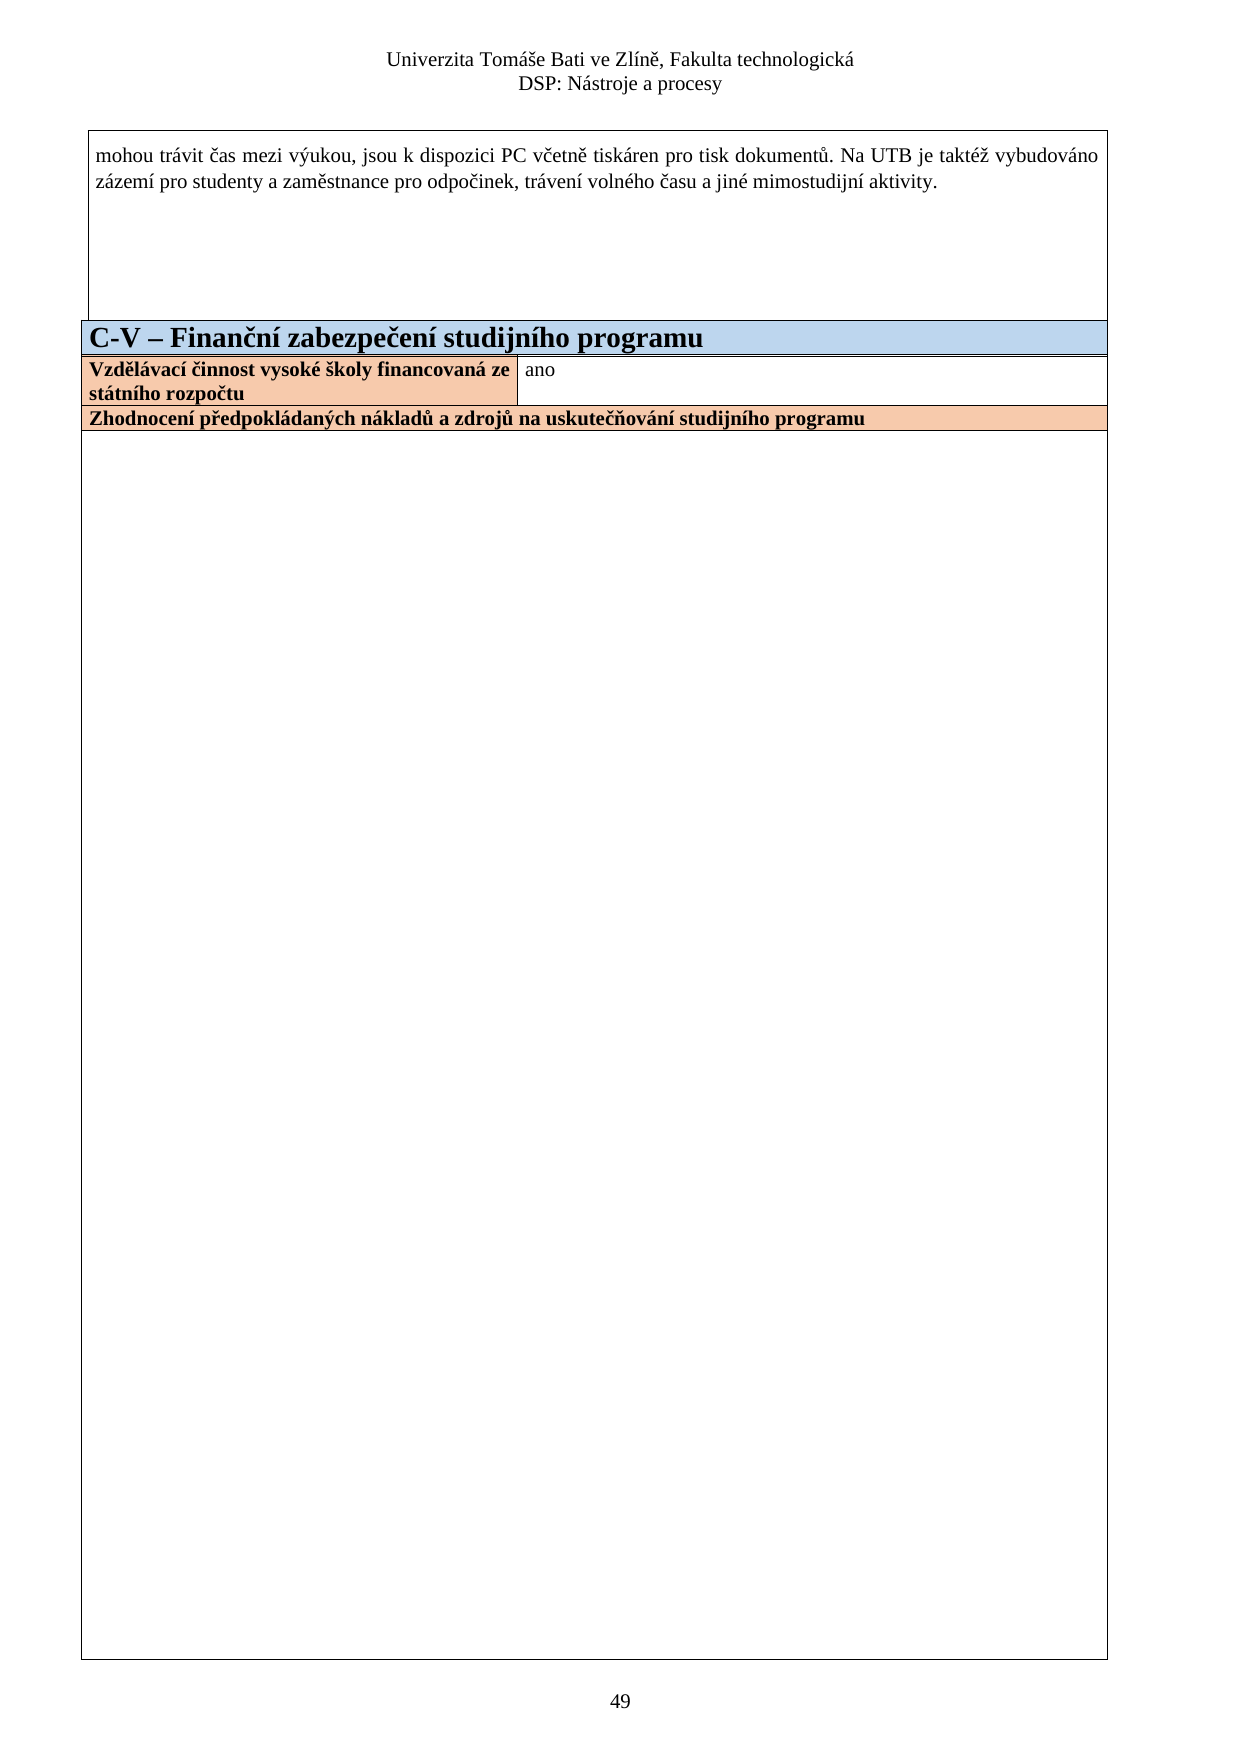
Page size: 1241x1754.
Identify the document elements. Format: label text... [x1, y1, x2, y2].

table_cell Zhodnocení předpokládaných nákladů a zdrojů na uskutečňování studijního programu [82, 406, 1107, 430]
table_cell Vzdělávací činnost vysoké školy financovaná ze státního rozpočtu [82, 357, 517, 405]
table_cell ano [518, 357, 1107, 405]
table_cell C-V – Finanční zabezpečení studijního programu [82, 321, 1107, 354]
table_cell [89, 131, 1107, 319]
table_cell [82, 431, 1107, 1659]
